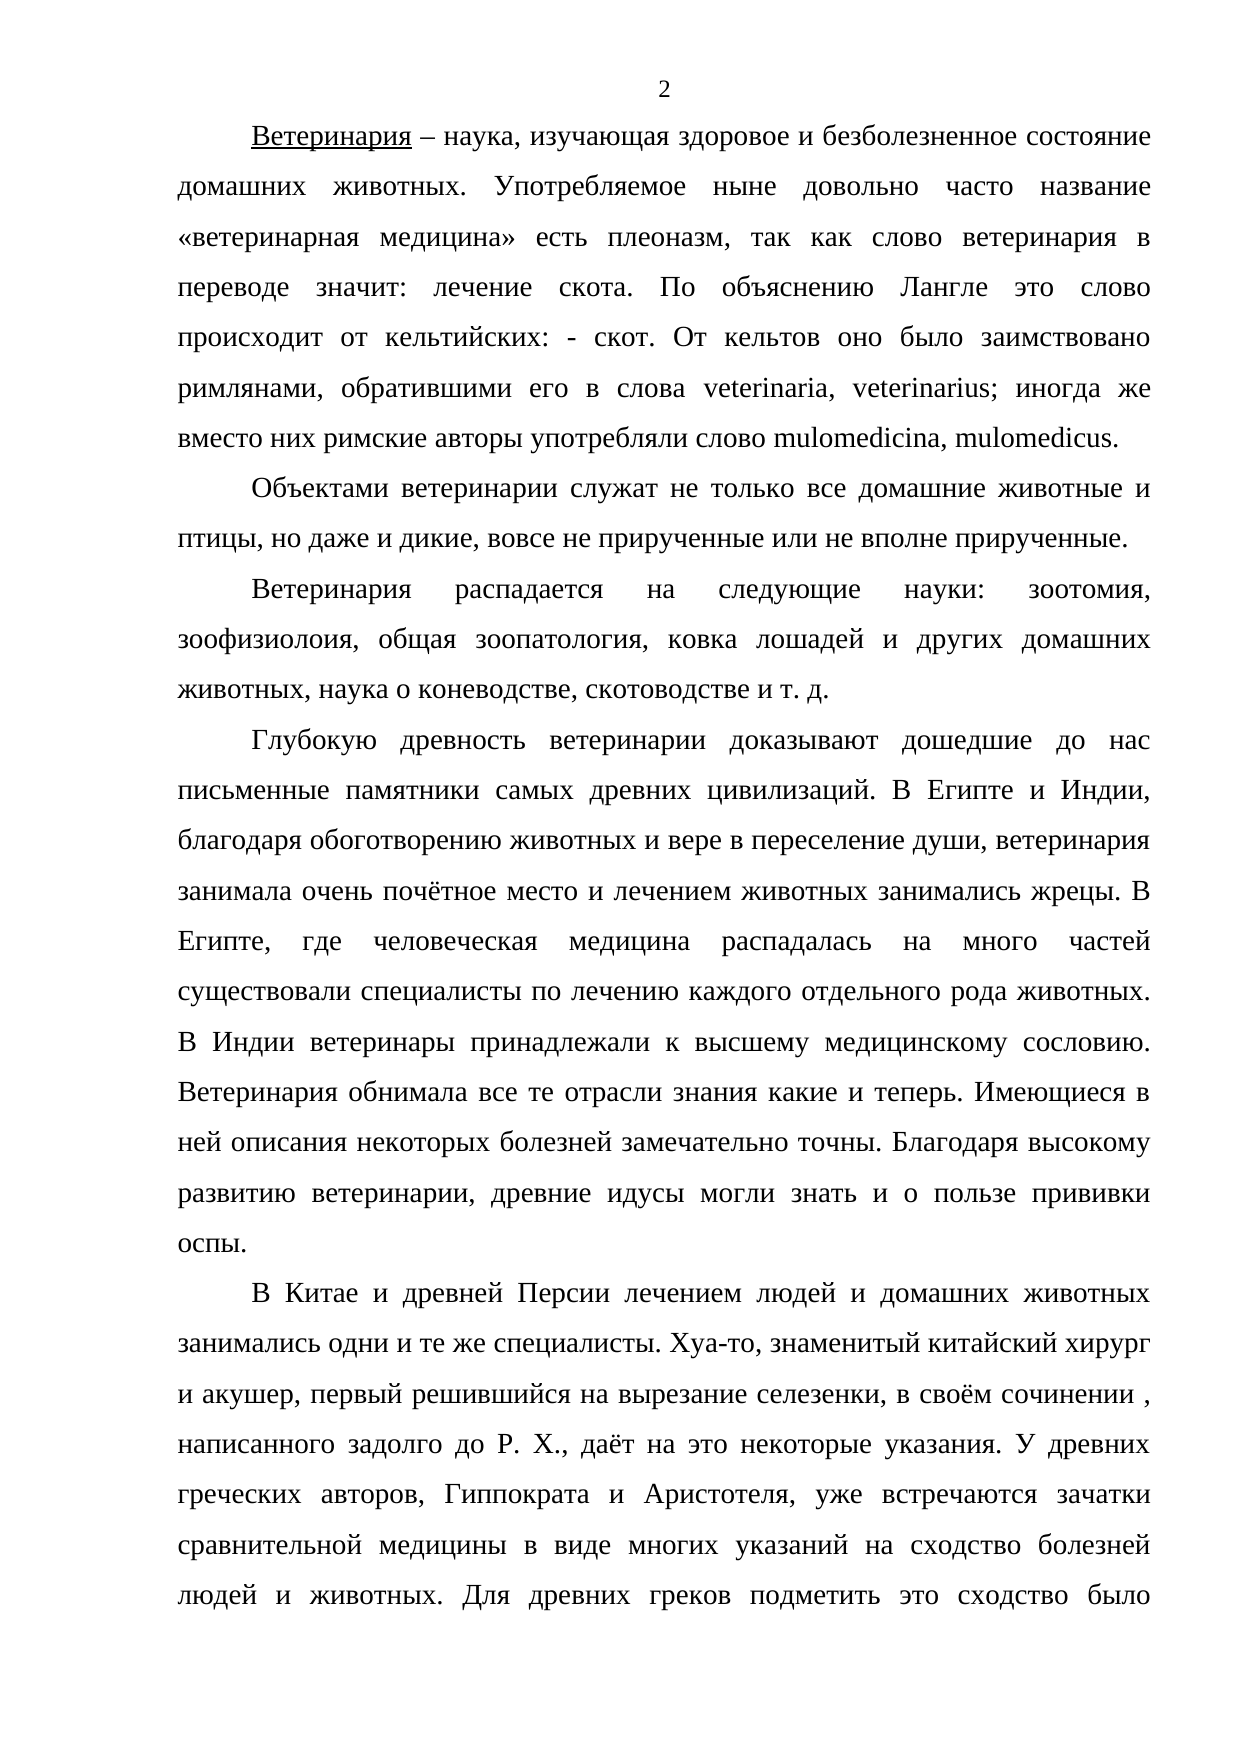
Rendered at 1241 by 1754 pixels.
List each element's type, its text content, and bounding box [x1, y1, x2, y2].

text Объектами ветеринарии служат не только все домашние животные и птицы, но даже и дикие, вовсе не прирученные или не вполне прирученные. [177, 470, 1152, 554]
text Ветеринария – наука, изучающая здоровое и безболезненное состояние домашних животных. Употребляемое ныне довольно часто название «ветеринарная медицина» есть плеоназм, так как слово ветеринария в переводе значит: лечение скота. По объяснению Лангле это слово происходит от кельтийских: - скот. От кельтов оно было заимствовано римлянами, обратившими его в слова veterinaria, veterinarius; иногда же вместо них римские авторы употребляли слово mulomedicina, mulomedicus. [177, 118, 1152, 453]
text Глубокую древность ветеринарии доказывают дошедшие до нас письменные памятники самых древних цивилизаций. В Египте и Индии, благодаря обоготворению животных и вере в переселение души, ветеринария занимала очень почётное место и лечением животных занимались жрецы. В Египте, где человеческая медицина распадалась на много частей существовали специалисты по лечению каждого отдельного рода животных. В Индии ветеринары принадлежали к высшему медицинскому сословию. Ветеринария обнимала все те отрасли знания какие и теперь. Имеющиеся в ней описания некоторых болезней замечательно точны. Благодаря высокому развитию ветеринарии, древние идусы могли знать и о пользе прививки оспы. [177, 722, 1152, 1258]
text Ветеринария распадается на следующие науки: зоотомия, зоофизиолоия, общая зоопатология, ковка лошадей и других домашних животных, наука о коневодстве, скотоводстве и т. д. [177, 571, 1152, 705]
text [177, 1275, 1152, 1611]
